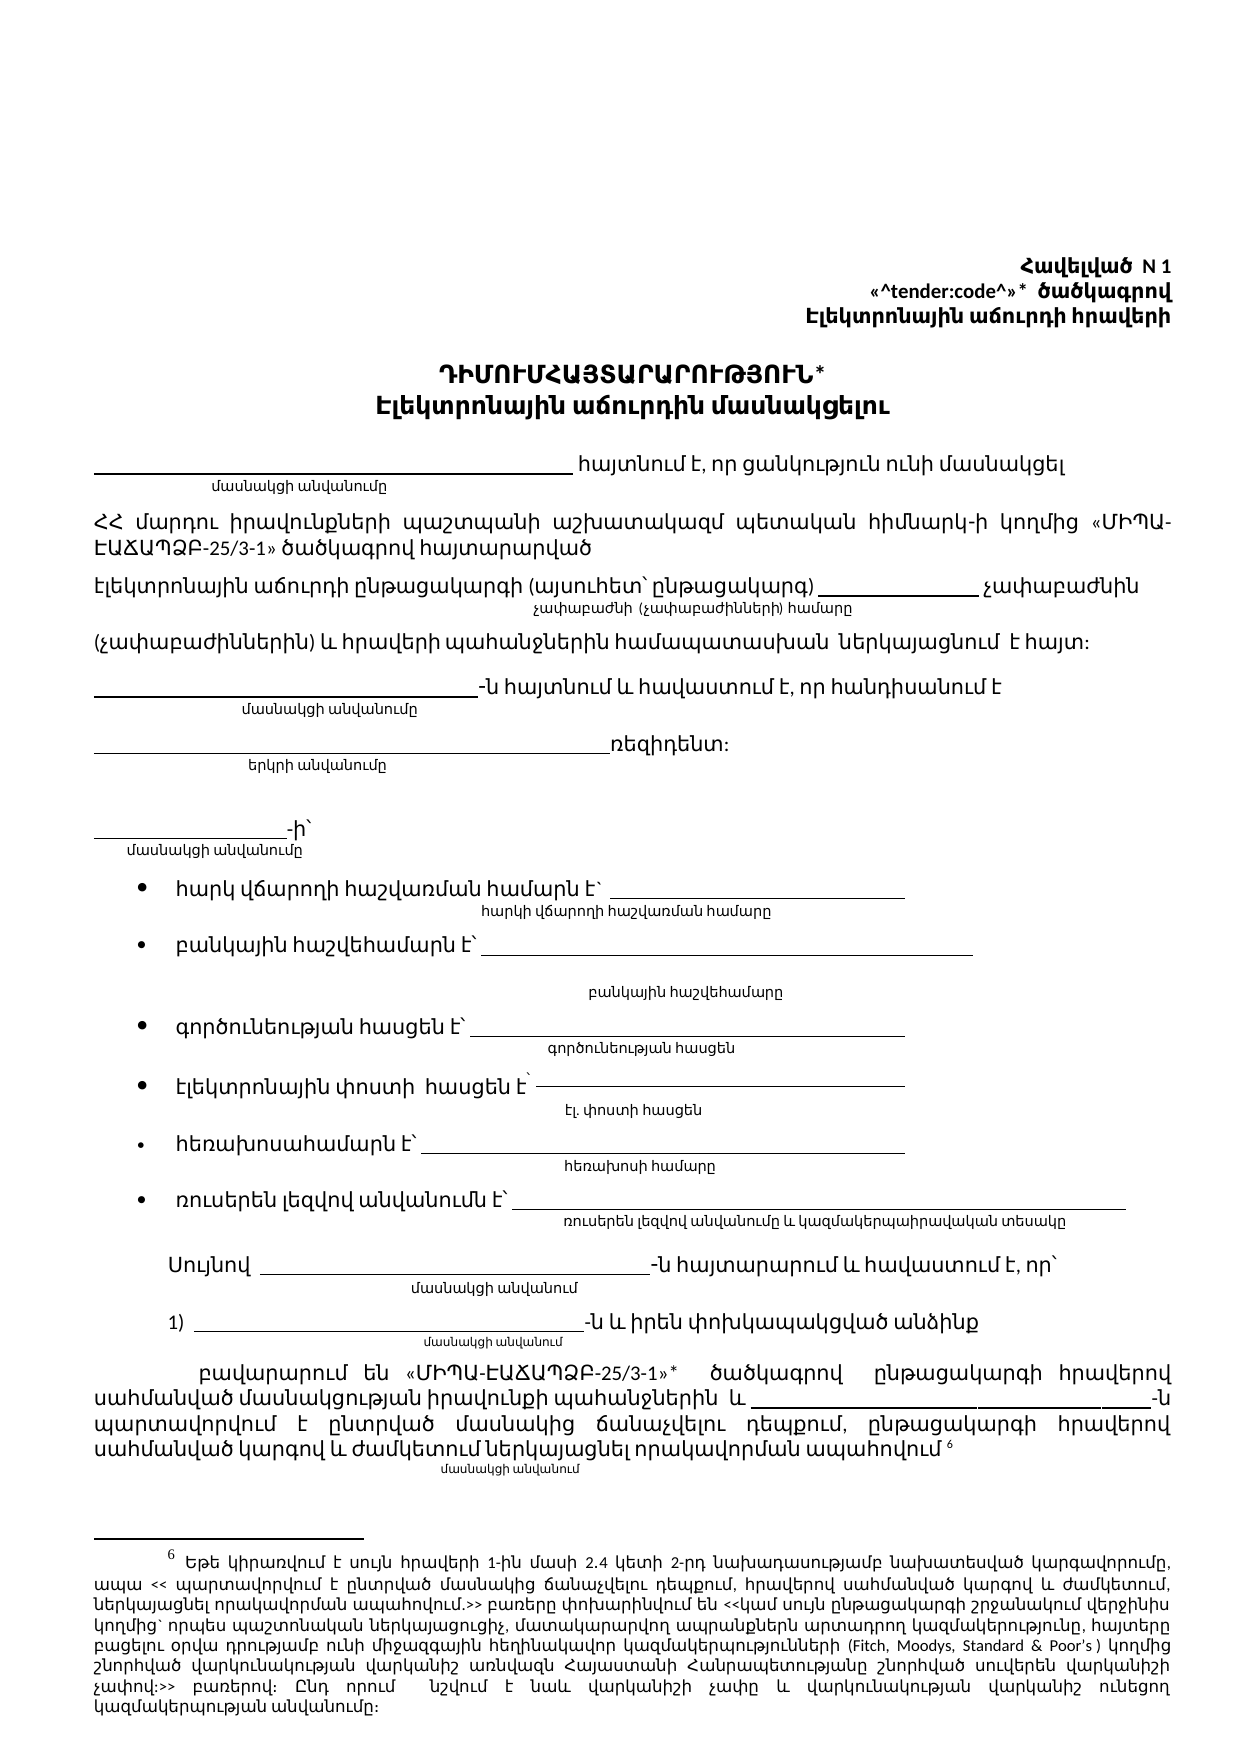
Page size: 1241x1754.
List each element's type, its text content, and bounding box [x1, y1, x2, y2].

text հեռախոսի համարը [462, 1157, 1171, 1187]
list հեռախոսահամարն է՝ [138, 1131, 1171, 1157]
text հայտնում է, որ ցանկություն ունի մասնակցել [94, 451, 1171, 477]
text էլեկտրոնային աճուրդի ընթացակարգի (այսուհետ՝ ընթացակարգ) չափաբաժնին [94, 573, 1171, 599]
subtitle Էլեկտրոնային աճուրդին մասնակցելու [94, 390, 1171, 421]
text մասնակցի անվանումը [94, 841, 1171, 872]
list ռուսերեն լեզվով անվանումն է՝ [138, 1187, 1171, 1213]
text մասնակցի անվանումը [94, 477, 1171, 507]
text չափաբաժնի (չափաբաժինների) համարը [94, 599, 1171, 629]
text «^tender:code^»* ծածկագրով [94, 278, 1171, 304]
text մասնակցի անվանում [94, 1335, 1171, 1360]
text ռեզիդենտ: [94, 731, 1171, 756]
text էլ. փոստի հասցեն [94, 1101, 1171, 1131]
list էլեկտրոնային փոստի հասցեն է՝ [138, 1070, 1171, 1101]
text բանկային հաշվեհամարը [94, 983, 1171, 1014]
text բավարարում են «ՄԻՊԱ-ԷԱՃԱՊՁԲ-25/3-1»* ծածկագրով ընթացակարգի հրավերով սահմանված մասնակցության իրավունքի պահանջներին և -ն պարտավորվում է ընտրված մասնակից ճանաչվելու դեպքում, ընթացակարգի հրավերով սահմանված կարգով և ժամկետում ներկայացնել որակավորման ապահովում [94, 1360, 1171, 1462]
list բանկային հաշվեհամարն է՝ [138, 933, 1171, 983]
text հարկի վճարողի հաշվառման համարը [94, 902, 1171, 933]
text երկրի անվանումը [94, 756, 1171, 787]
text մասնակցի անվանում [94, 1462, 1171, 1487]
text -ն հայտնում և հավաստում է, որ հանդիսանում է [94, 670, 1171, 701]
text -ի՝ [94, 816, 1171, 841]
text ԴԻՄՈՒՄՀԱՅՏԱՐԱՐՈՒԹՅՈՒՆ* [94, 360, 1171, 390]
text ՀՀ մարդու իրավունքների պաշտպանի աշխատակազմ պետական հիմնարկ-ի կողմից «ՄԻՊԱ-ԷԱՃԱՊՁԲ-25/3-1» ծածկագրով հայտարարված [94, 507, 1171, 561]
text մասնակցի անվանումը [94, 701, 1171, 731]
text մասնակցի անվանում [94, 1279, 1171, 1309]
list հարկ վճարողի հաշվառման համարն է` [138, 872, 1171, 902]
list գործունեության հասցեն է՝ [138, 1014, 1171, 1040]
text Հավելված N 1 [94, 253, 1171, 278]
text գործունեության հասցեն [94, 1040, 1171, 1070]
text 1) -ն և իրեն փոխկապակցված անձինք [94, 1309, 1171, 1335]
text Էլեկտրոնային աճուրդի հրավերի [94, 304, 1171, 329]
text ռուսերեն լեզվով անվանումը և կազմակերպաիրավական տեսակը [94, 1213, 1171, 1243]
text Սույնով -ն հայտարարում և հավաստում է, որ՝ [94, 1248, 1171, 1279]
text (չափաբաժիններին) և հրավերի պահանջներին համապատասխան ներկայացնում է հայտ: [94, 629, 1171, 655]
